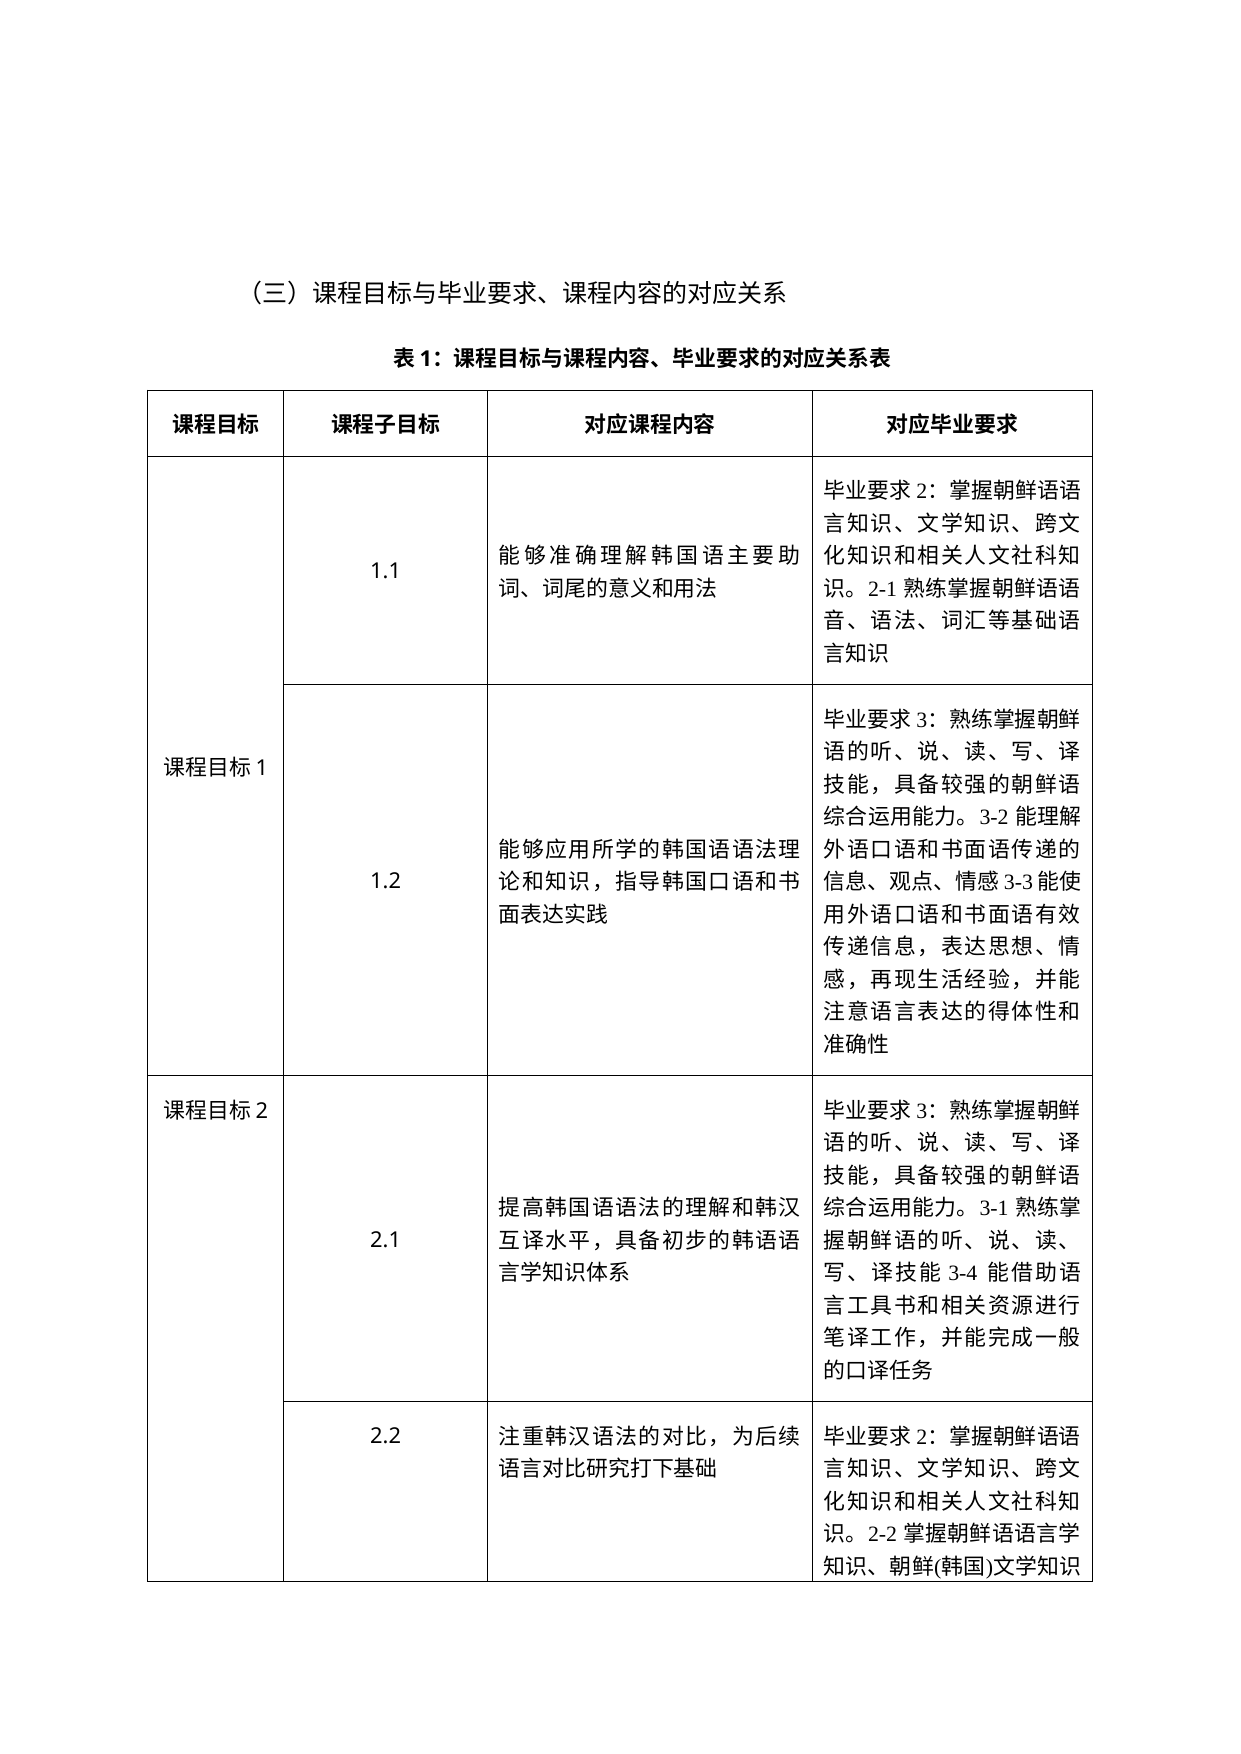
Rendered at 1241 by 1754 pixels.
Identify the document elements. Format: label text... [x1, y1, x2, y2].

table_cell 2.2 [284, 1402, 487, 1581]
table_header 课程目标 [148, 391, 283, 456]
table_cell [488, 1402, 812, 1581]
table_cell 课程目标2 [148, 1076, 283, 1581]
table_cell 毕业要求2：掌握朝鲜语语言知识、文学知识、跨文化知识和相关人文社科知识。2-1 熟练掌握朝鲜语语音、语法、词汇等基础语言知识 [813, 457, 1092, 684]
table_cell 毕业要求3：熟练掌握朝鲜语的听、说、读、写、译技能，具备较强的朝鲜语综合运用能力。3-2 能理解外语口语和书面语传递的信息、观点、情感3-3能使用外语口语和书面语有效传递信息，表达思想、情感，再现生活经验，并能注意语言表达的得体性和准确性 [813, 685, 1092, 1075]
table_cell 1.1 [284, 457, 487, 684]
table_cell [813, 1402, 1092, 1581]
table_header 对应课程内容 [488, 391, 812, 456]
table_header 对应毕业要求 [813, 391, 1092, 456]
table_cell 2.1 [284, 1076, 487, 1401]
table_cell 毕业要求3：熟练掌握朝鲜语的听、说、读、写、译技能，具备较强的朝鲜语综合运用能力。3-1 熟练掌握朝鲜语的听、说、读、写、译技能3-4 能借助语言工具书和相关资源进行笔译工作，并能完成一般的口译任务 [813, 1076, 1092, 1401]
table_cell 课程目标1 [148, 457, 283, 1075]
text 表1：课程目标与课程内容、毕业要求的对应关系表 [187, 341, 1053, 373]
table_cell 1.2 [284, 685, 487, 1075]
table_cell 能够准确理解韩国语主要助词、词尾的意义和用法 [488, 457, 812, 684]
table_cell 提高韩国语语法的理解和韩汉互译水平，具备初步的韩语语言学知识体系 [488, 1076, 812, 1401]
table_header 课程子目标 [284, 391, 487, 456]
text （三）课程目标与毕业要求、课程内容的对应关系 [187, 259, 1053, 324]
table_cell 能够应用所学的韩国语语法理论和知识，指导韩国口语和书面表达实践 [488, 685, 812, 1075]
